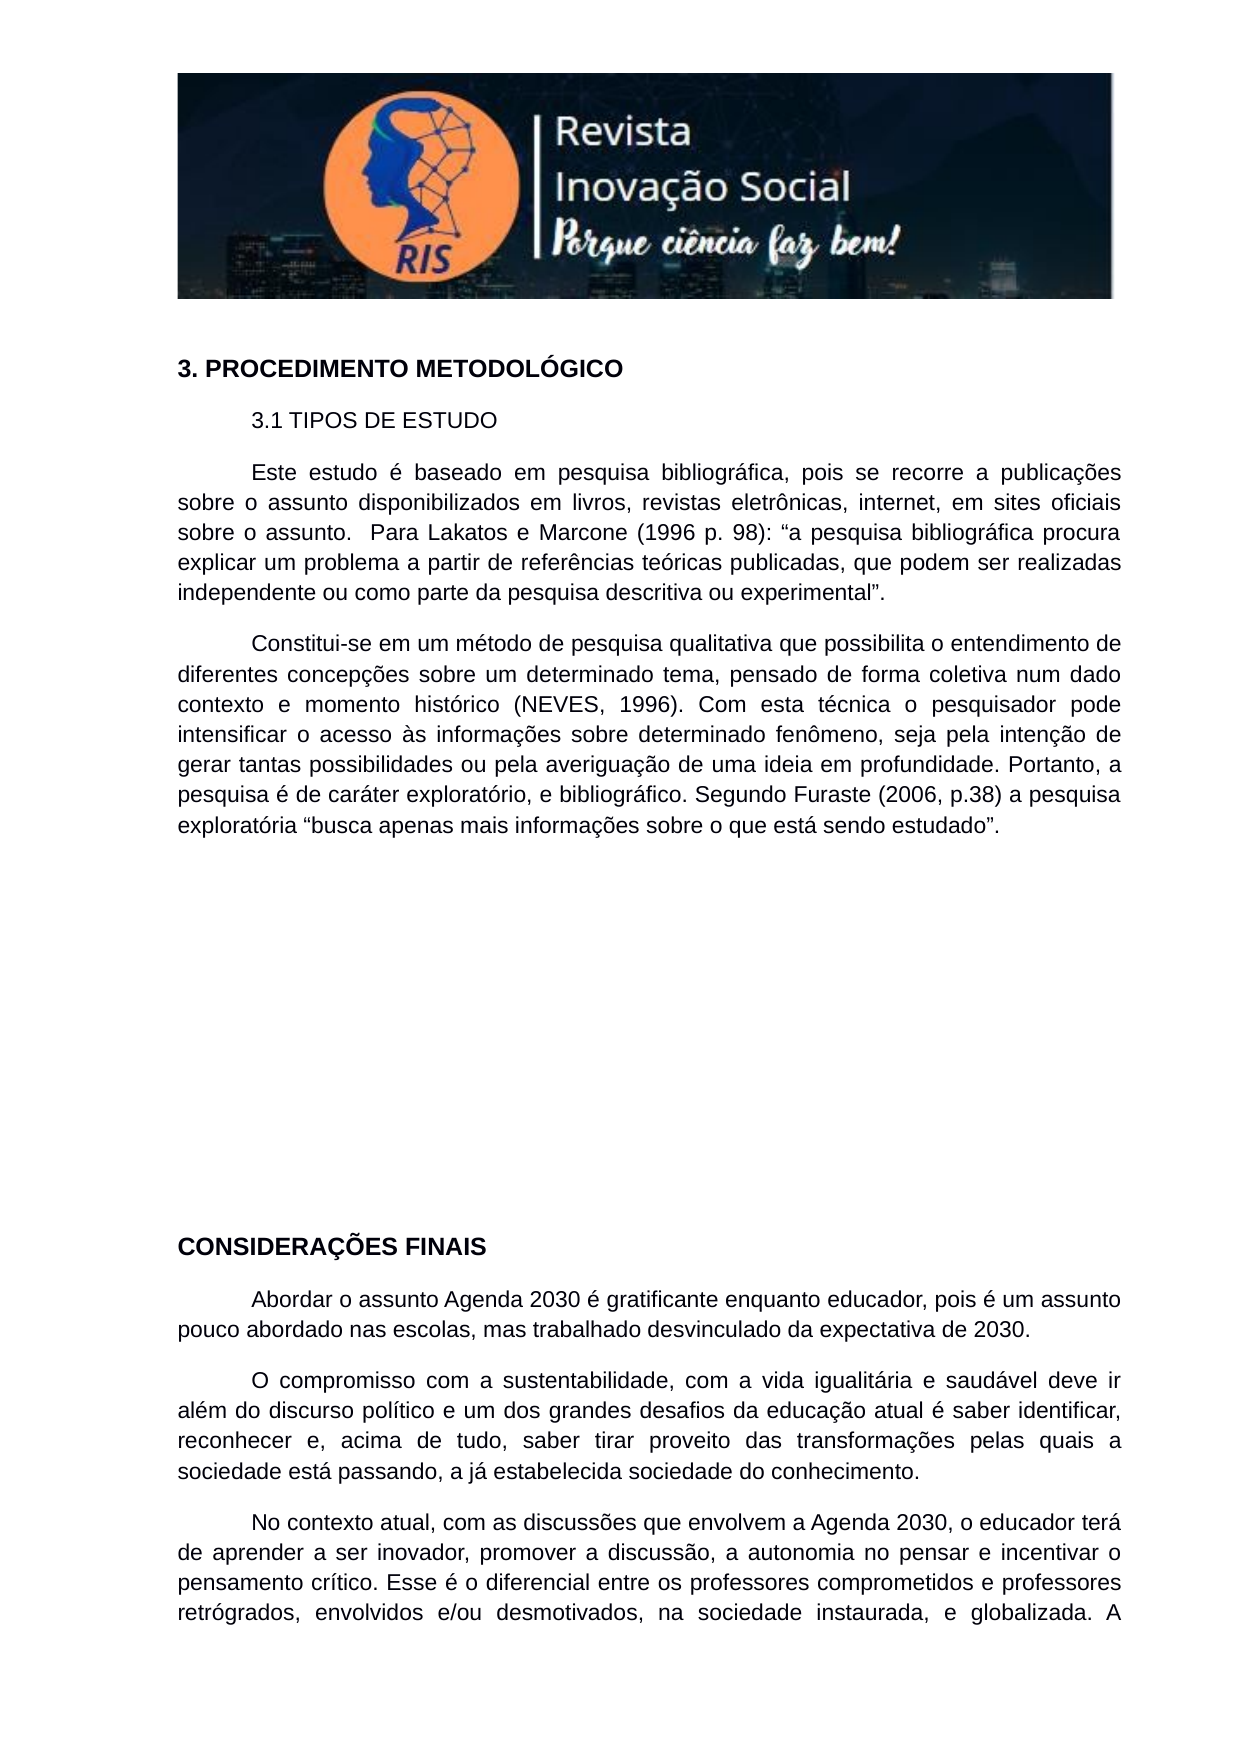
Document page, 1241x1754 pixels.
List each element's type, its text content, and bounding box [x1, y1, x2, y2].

text 3. PROCEDIMENTO METODOLÓGICO [177, 354, 1122, 382]
picture [177, 73, 1115, 299]
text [177, 1509, 1122, 1626]
text Abordar o assunto Agenda 2030 é gratificante enquanto educador, pois é um assunto pouco abordado nas escolas, mas trabalhado desvinculado da expectativa de 2030. [177, 1286, 1122, 1342]
text Este estudo é baseado em pesquisa bibliográfica, pois se recorre a publicações sobre o assunto disponibilizados em livros, revistas eletrônicas, internet, em sites oficiais sobre o assunto. Para Lakatos e Marcone (1996 p. 98): “a pesquisa bibliográfica procura explicar um problema a partir de referências teóricas publicadas, que podem ser realizadas independente ou como parte da pesquisa descritiva ou experimental”. [177, 458, 1122, 606]
text Constitui-se em um método de pesquisa qualitativa que possibilita o entendimento de diferentes concepções sobre um determinado tema, pensado de forma coletiva num dado contexto e momento histórico (NEVES, 1996). Com esta técnica o pesquisador pode intensificar o acesso às informações sobre determinado fenômeno, seja pela intenção de gerar tantas possibilidades ou pela averiguação de uma ideia em profundidade. Portanto, a pesquisa é de caráter exploratório, e bibliográfico. Segundo Furaste (2006, p.38) a pesquisa exploratória “busca apenas mais informações sobre o que está sendo estudado”. [177, 630, 1122, 838]
text CONSIDERAÇÕES FINAIS [177, 1232, 1122, 1261]
text 3.1 TIPOS DE ESTUDO [177, 407, 1122, 434]
text O compromisso com a sustentabilidade, com a vida igualitária e saudável deve ir além do discurso político e um dos grandes desafios da educação atual é saber identificar, reconhecer e, acima de tudo, saber tirar proveito das transformações pelas quais a sociedade está passando, a já estabelecida sociedade do conhecimento. [177, 1367, 1122, 1484]
